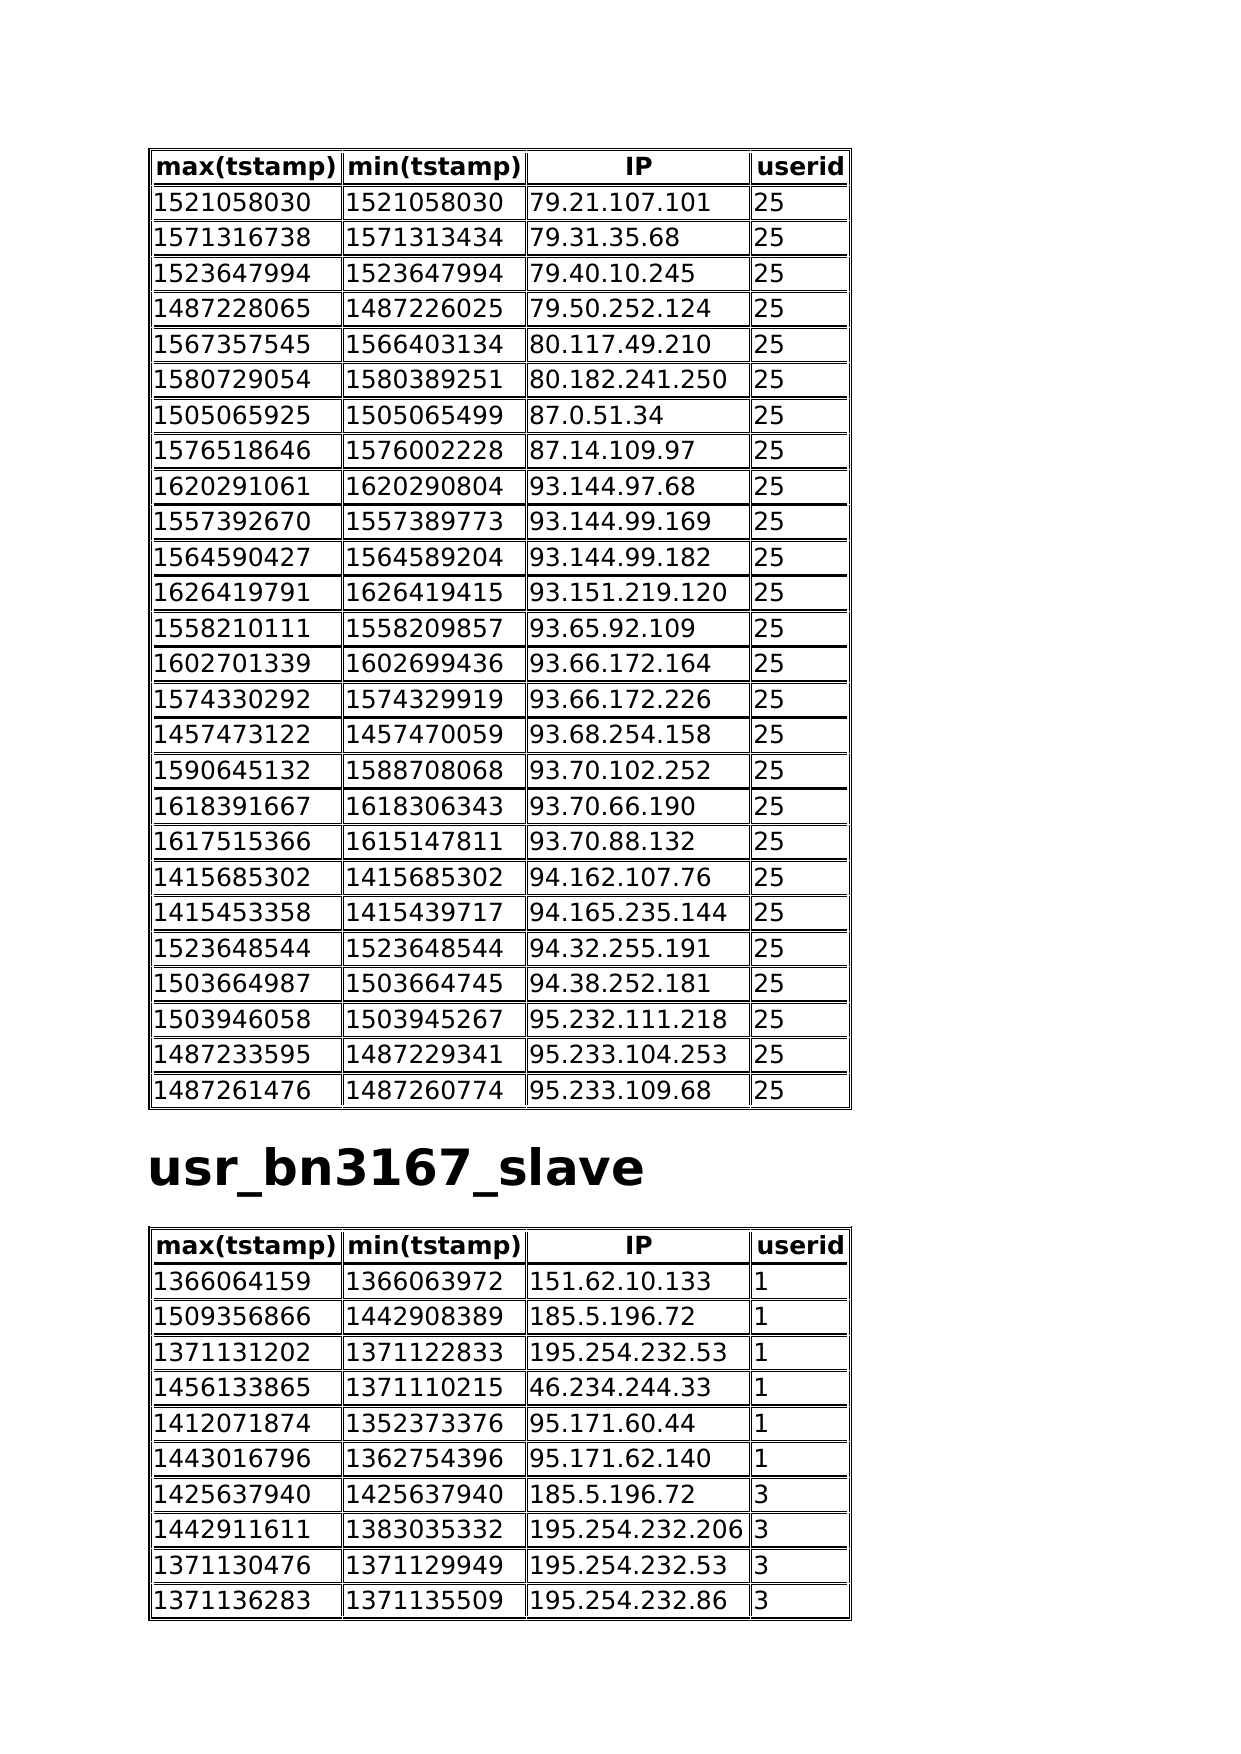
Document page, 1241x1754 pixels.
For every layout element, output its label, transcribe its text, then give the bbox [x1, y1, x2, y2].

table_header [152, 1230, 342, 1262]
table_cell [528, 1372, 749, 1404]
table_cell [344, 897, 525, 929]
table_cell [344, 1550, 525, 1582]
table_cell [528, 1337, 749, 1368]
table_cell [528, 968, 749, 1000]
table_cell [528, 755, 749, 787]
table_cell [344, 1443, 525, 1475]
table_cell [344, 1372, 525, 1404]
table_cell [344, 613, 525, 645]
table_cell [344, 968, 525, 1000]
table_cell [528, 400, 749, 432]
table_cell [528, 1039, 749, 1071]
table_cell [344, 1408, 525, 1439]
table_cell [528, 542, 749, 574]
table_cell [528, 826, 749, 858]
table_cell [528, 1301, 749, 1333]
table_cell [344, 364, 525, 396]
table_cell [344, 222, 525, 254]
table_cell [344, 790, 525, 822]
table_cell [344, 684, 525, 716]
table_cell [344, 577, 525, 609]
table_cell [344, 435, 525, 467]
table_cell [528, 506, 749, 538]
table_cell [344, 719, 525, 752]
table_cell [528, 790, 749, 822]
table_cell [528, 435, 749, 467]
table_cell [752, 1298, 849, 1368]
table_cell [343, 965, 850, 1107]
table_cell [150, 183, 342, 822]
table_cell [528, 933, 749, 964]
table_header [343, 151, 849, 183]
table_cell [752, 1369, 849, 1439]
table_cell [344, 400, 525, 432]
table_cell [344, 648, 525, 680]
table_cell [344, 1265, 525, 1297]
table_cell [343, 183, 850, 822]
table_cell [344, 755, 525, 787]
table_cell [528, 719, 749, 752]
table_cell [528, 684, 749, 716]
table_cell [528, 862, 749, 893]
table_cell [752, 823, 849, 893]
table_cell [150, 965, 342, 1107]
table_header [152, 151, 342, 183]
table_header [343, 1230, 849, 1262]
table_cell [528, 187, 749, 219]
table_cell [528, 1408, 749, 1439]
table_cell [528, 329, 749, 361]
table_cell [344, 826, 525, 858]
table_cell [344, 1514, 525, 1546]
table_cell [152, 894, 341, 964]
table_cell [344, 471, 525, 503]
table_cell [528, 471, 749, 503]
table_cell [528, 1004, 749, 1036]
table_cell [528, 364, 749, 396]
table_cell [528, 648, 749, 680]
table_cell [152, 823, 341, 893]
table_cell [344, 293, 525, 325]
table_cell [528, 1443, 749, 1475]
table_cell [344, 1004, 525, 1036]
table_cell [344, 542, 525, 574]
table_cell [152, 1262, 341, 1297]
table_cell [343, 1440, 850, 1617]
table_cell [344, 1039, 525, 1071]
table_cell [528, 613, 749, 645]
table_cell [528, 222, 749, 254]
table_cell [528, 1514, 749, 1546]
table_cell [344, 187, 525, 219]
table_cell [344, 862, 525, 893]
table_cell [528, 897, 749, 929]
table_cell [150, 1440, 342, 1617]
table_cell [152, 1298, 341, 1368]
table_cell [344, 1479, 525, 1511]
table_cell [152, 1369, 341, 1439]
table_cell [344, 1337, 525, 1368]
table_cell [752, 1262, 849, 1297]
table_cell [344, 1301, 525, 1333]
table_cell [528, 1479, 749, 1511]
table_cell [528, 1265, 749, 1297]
text usr_bn3167_slave [148, 1139, 1093, 1197]
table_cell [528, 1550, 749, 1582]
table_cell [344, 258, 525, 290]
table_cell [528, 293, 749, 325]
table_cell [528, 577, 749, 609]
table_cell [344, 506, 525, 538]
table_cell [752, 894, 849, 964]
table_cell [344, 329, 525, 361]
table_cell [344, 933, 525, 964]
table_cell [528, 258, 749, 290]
